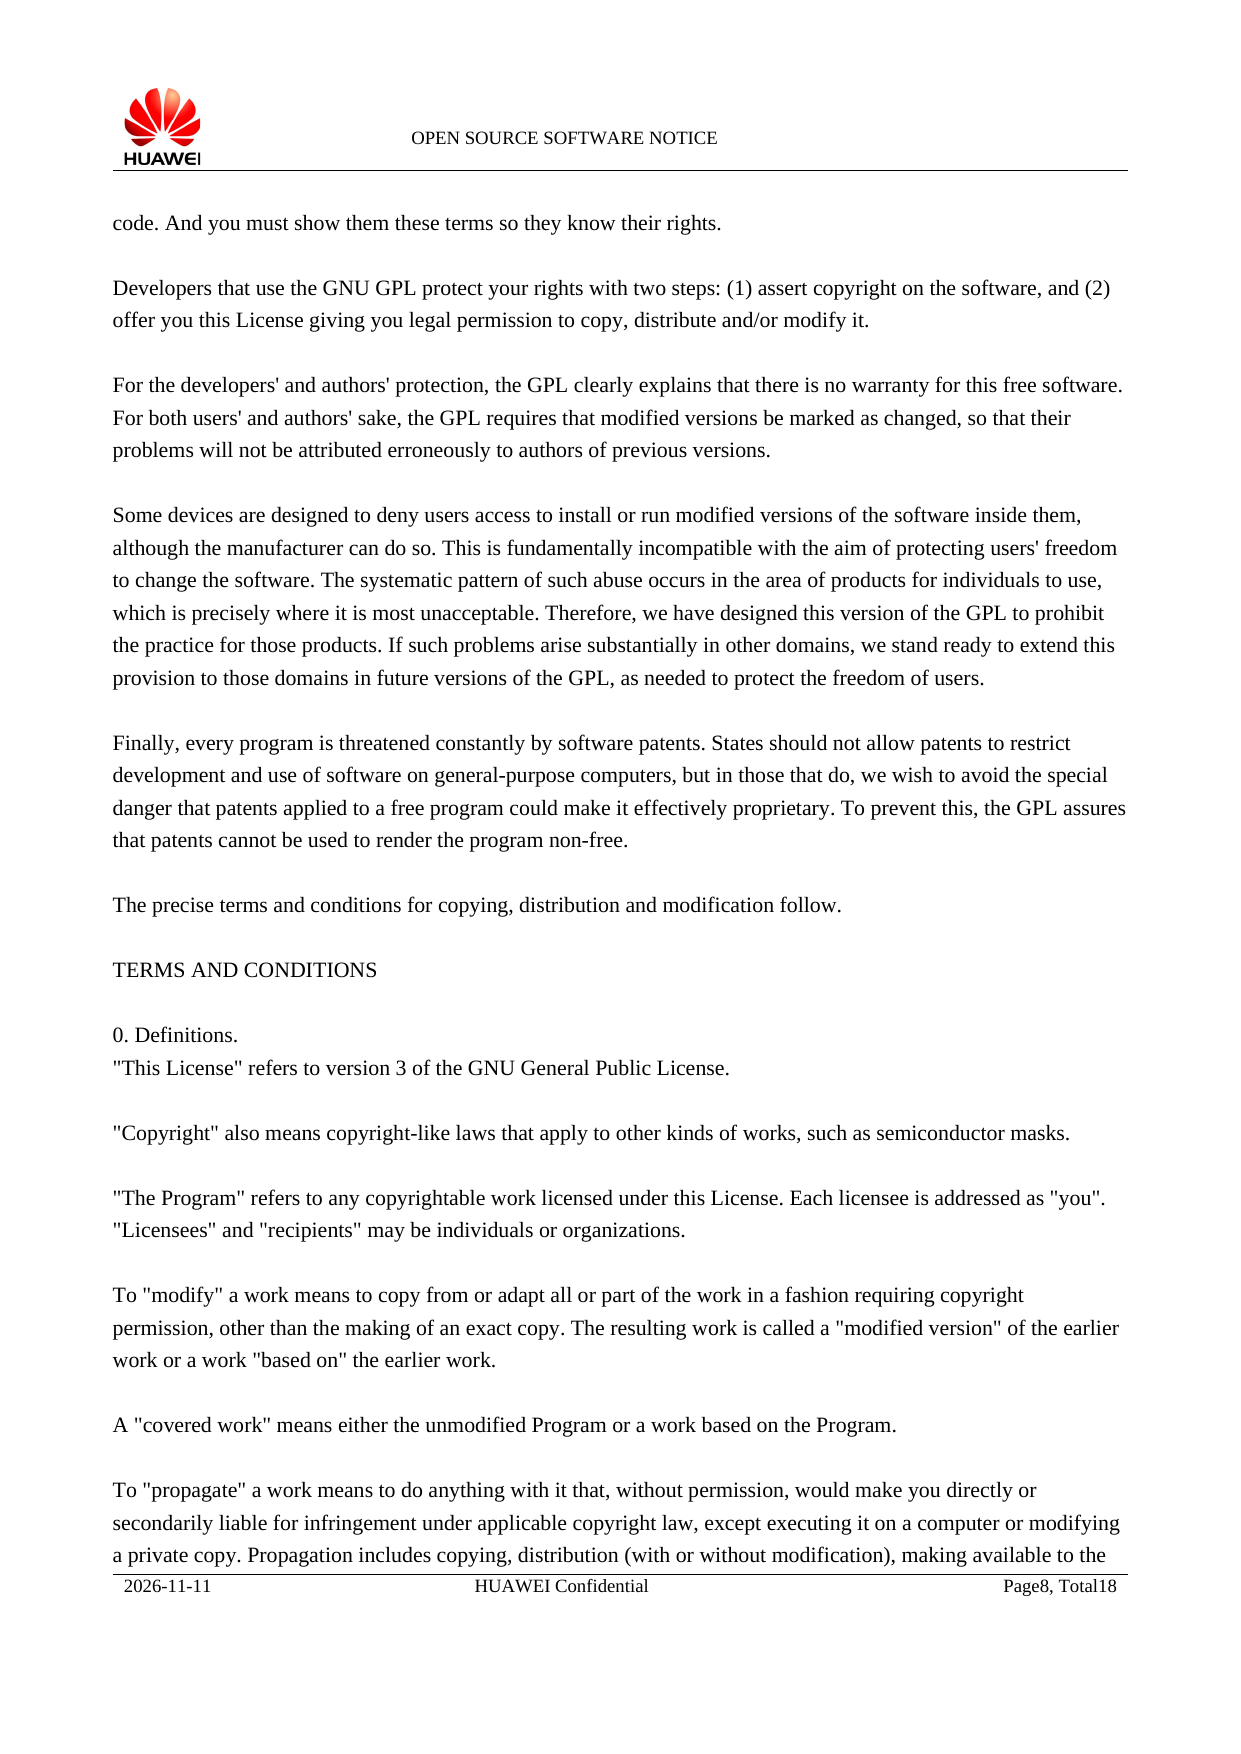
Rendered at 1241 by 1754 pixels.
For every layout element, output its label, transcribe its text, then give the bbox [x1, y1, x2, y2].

picture [124, 88, 201, 165]
